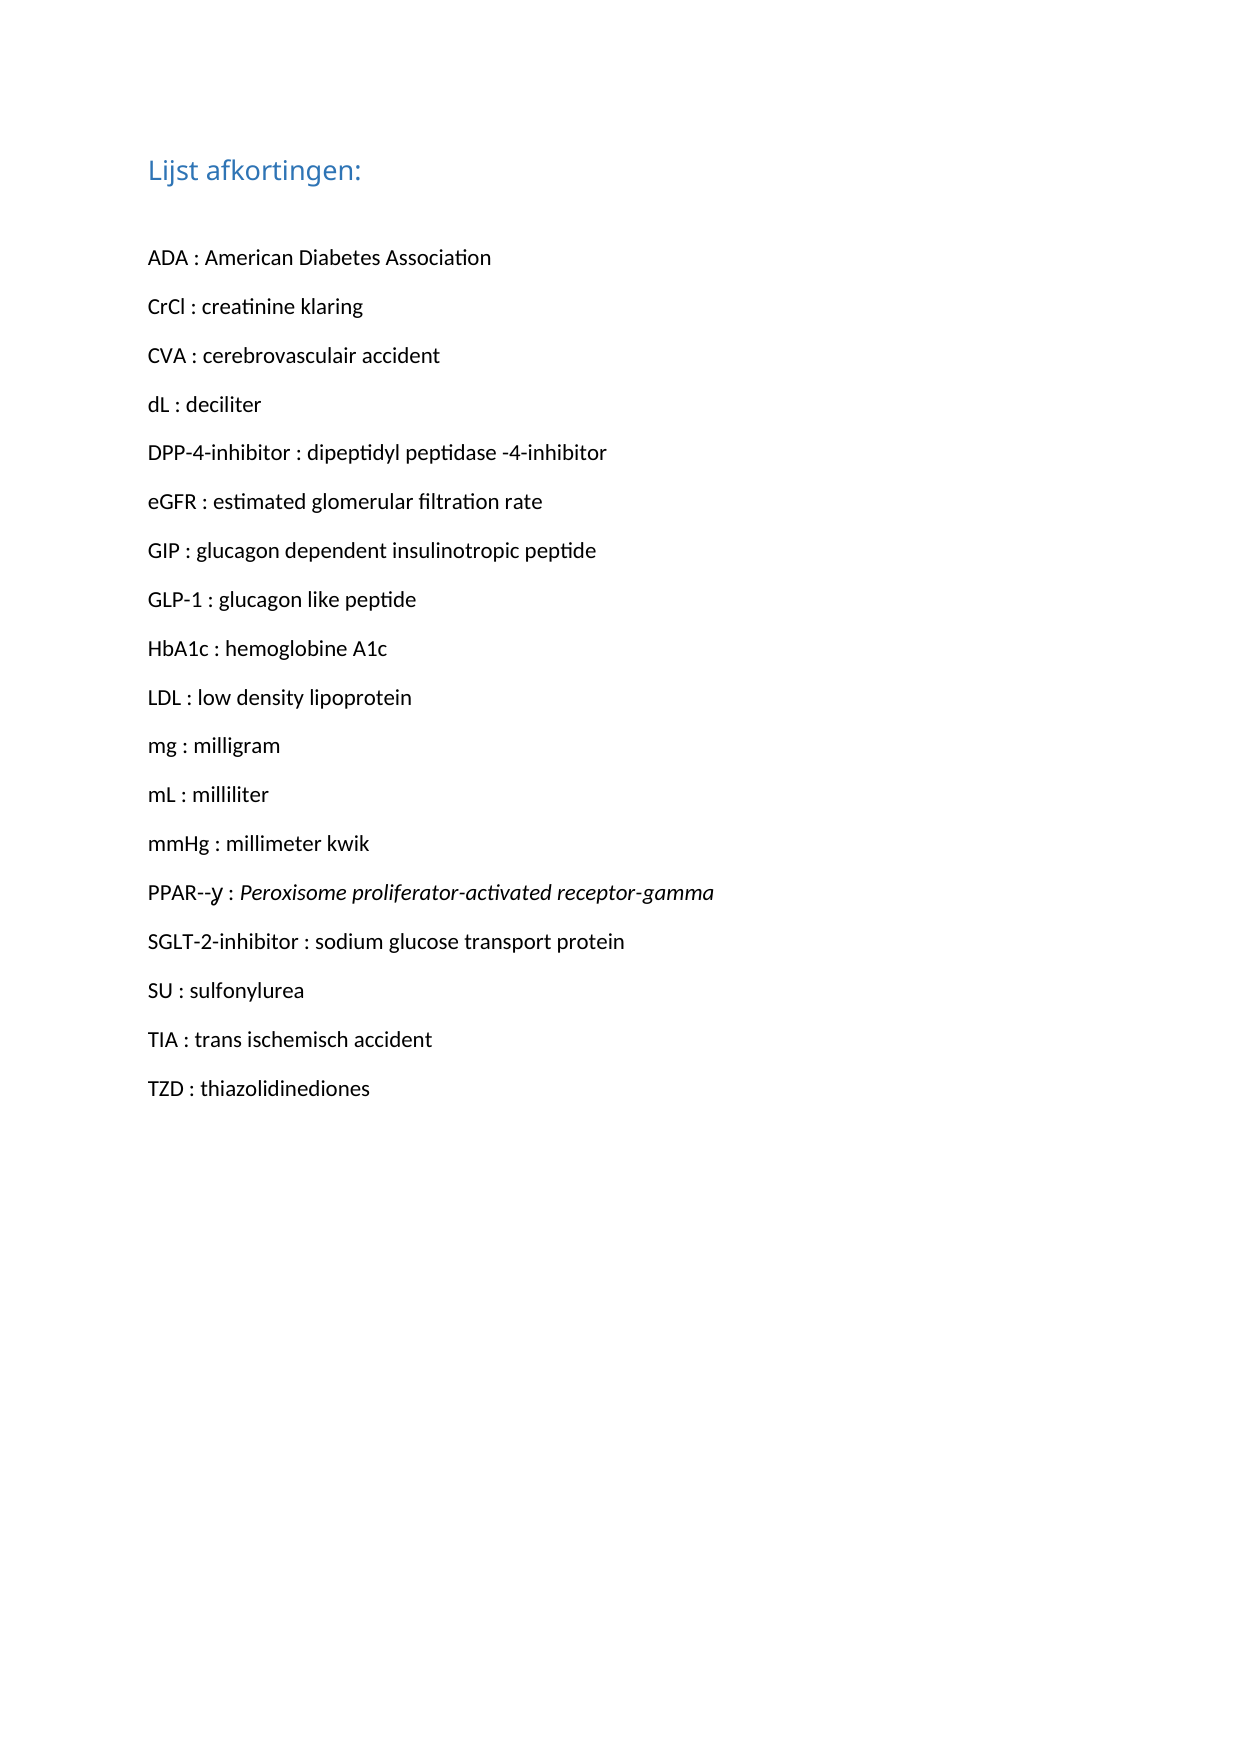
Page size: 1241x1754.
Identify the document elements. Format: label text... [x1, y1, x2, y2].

text GIP : glucagon dependent insulinotropic peptide [148, 536, 1092, 564]
text eGFR : estimated glomerular filtration rate [148, 487, 1092, 515]
text DPP-4-inhibitor : dipeptidyl peptidase -4-inhibitor [148, 438, 1092, 467]
text GLP-1 : glucagon like peptide [148, 585, 1092, 613]
text TZD : thiazolidinediones [148, 1074, 1092, 1102]
text SGLT-2-inhibitor : sodium glucose transport protein [148, 927, 1092, 955]
subtitle Lijst afkortingen: [148, 152, 1092, 189]
text dL : deciliter [148, 390, 1092, 418]
text mg : milligram [148, 732, 1092, 760]
text SU : sulfonylurea [148, 976, 1092, 1004]
text HbA1c : hemoglobine A1c [148, 634, 1092, 662]
text TIA : trans ischemisch accident [148, 1025, 1092, 1053]
text CVA : cerebrovasculair accident [148, 341, 1092, 369]
text mL : milliliter [148, 781, 1092, 808]
text mmHg : millimeter kwik [148, 829, 1092, 857]
text PPAR--ỿ : Peroxisome proliferator-activated receptor-gamma [148, 878, 1092, 906]
text ADA : American Diabetes Association [148, 243, 1092, 271]
text CrCl : creatinine klaring [148, 292, 1092, 320]
text LDL : low density lipoprotein [148, 683, 1092, 711]
